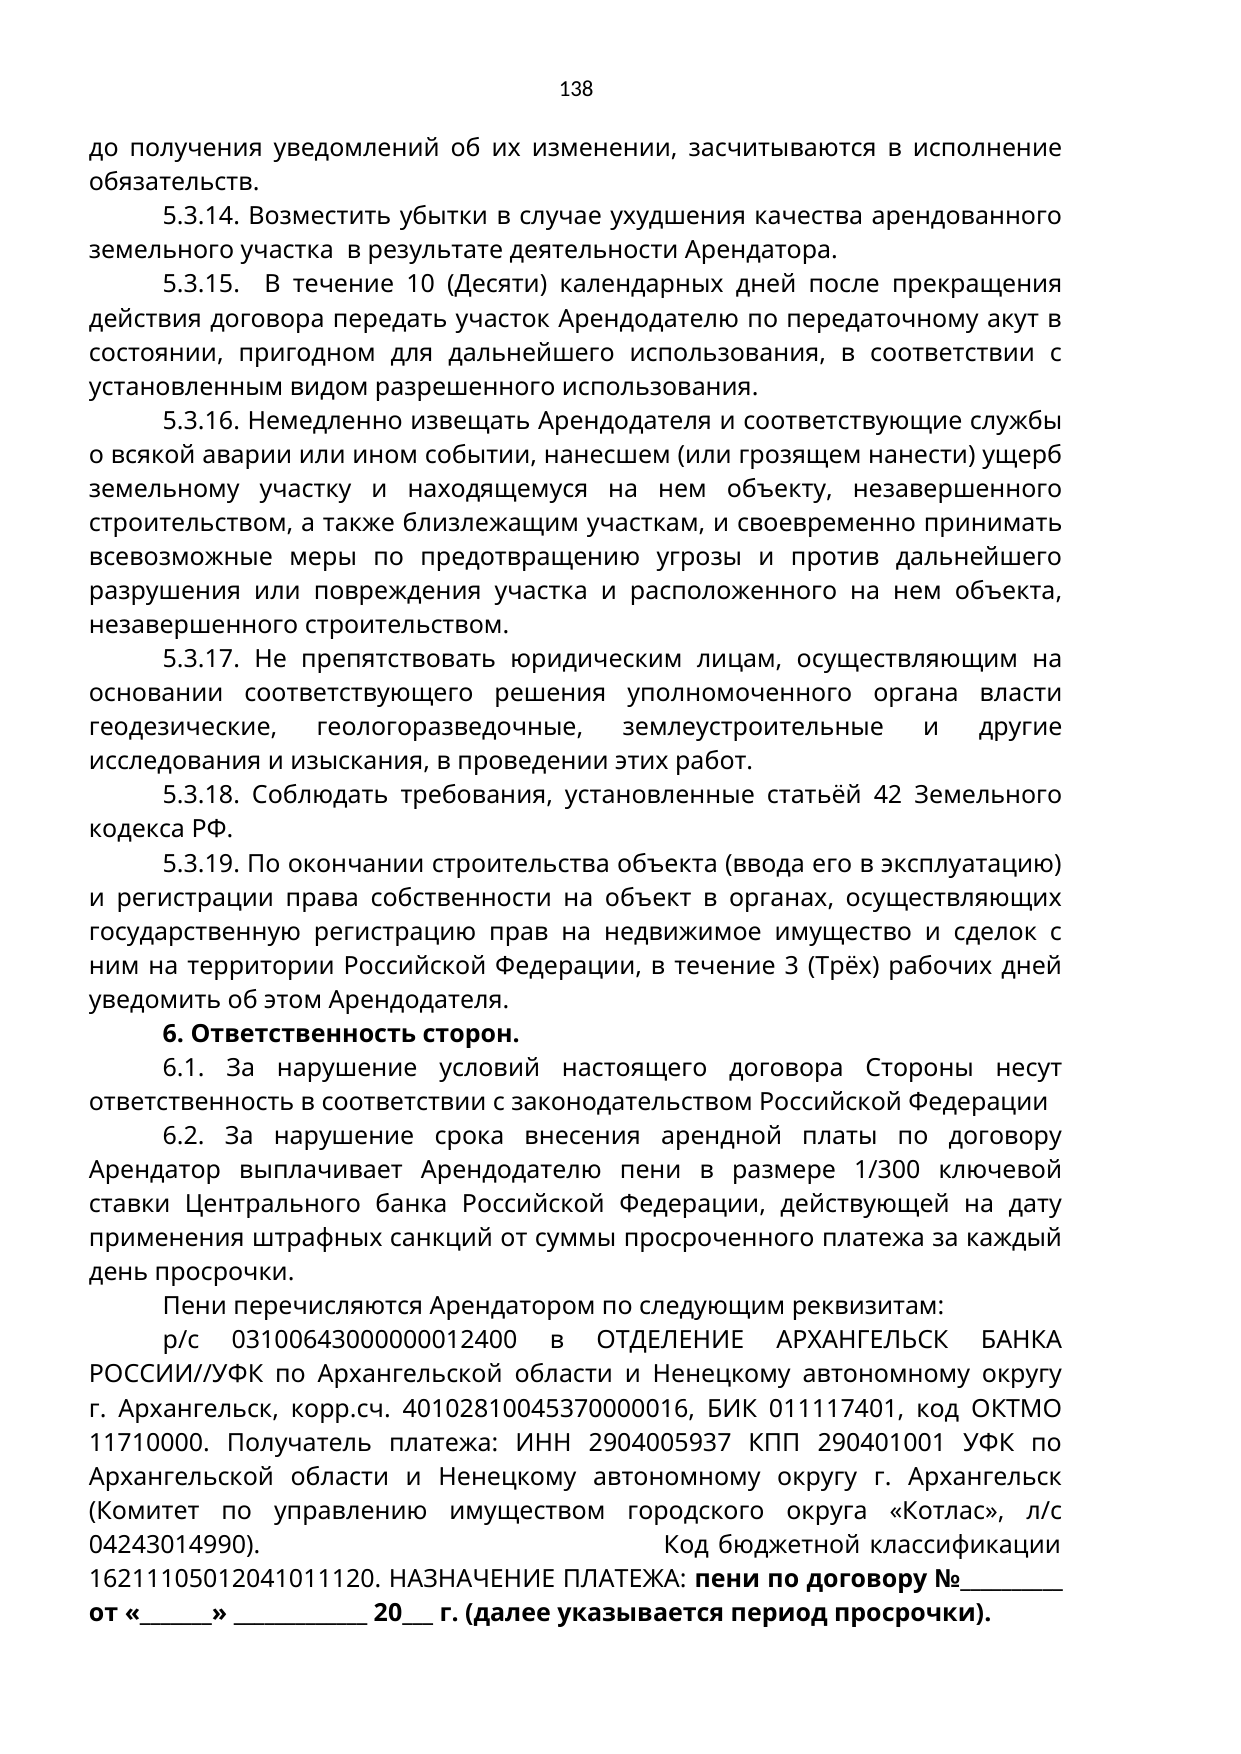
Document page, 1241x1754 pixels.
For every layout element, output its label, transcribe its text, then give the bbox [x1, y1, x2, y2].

text 5.3.14. Возместить убытки в случае ухудшения качества арендованного земельного участка в результате деятельности Арендатора. [89, 198, 1063, 266]
text 6.2. За нарушение срока внесения арендной платы по договору Арендатор выплачивает Арендодателю пени в размере 1/300 ключевой ставки Центрального банка Российской Федерации, действующей на дату применения штрафных санкций от суммы просроченного платежа за каждый день просрочки. [89, 1118, 1063, 1288]
text 5.3.19. По окончании строительства объекта (ввода его в эксплуатацию) и регистрации права собственности на объект в органах, осуществляющих государственную регистрацию прав на недвижимое имущество и сделок с ним на территории Российской Федерации, в течение 3 (Трёх) рабочих дней уведомить об этом Арендодателя. [89, 845, 1063, 1016]
text 5.3.17. Не препятствовать юридическим лицам, осуществляющим на основании соответствующего решения уполномоченного органа власти геодезические, геологоразведочные, землеустроительные и другие исследования и изыскания, в проведении этих работ. [89, 641, 1063, 777]
text 5.3.15. В течение 10 (Десяти) календарных дней после прекращения действия договора передать участок Арендодателю по передаточному акут в состоянии, пригодном для дальнейшего использования, в соответствии с установленным видом разрешенного использования. [89, 266, 1063, 402]
text р/с 03100643000000012400 в ОТДЕЛЕНИЕ АРХАНГЕЛЬСК БАНКА РОССИИ//УФК по Архангельской области и Ненецкому автономному округу г. Архангельск, корр.сч. 40102810045370000016, БИК 011117401, код ОКТМО 11710000. Получатель платежа: ИНН 2904005937 КПП 290401001 УФК по Архангельской области и Ненецкому автономному округу г. Архангельск (Комитет по управлению имуществом городского округа «Котлас», л/с 04243014990). Код бюджетной классификации 16211105012041011120. НАЗНАЧЕНИЕ ПЛАТЕЖА: пени по договору №__________ от «_______» _____________ 20___ г. (далее указывается период просрочки). [89, 1322, 1063, 1629]
text 6.1. За нарушение условий настоящего договора Стороны несут ответственность в соответствии с законодательством Российской Федерации [89, 1049, 1063, 1118]
text 5.3.16. Немедленно извещать Арендодателя и соответствующие службы о всякой аварии или ином событии, нанесшем (или грозящем нанести) ущерб земельному участку и находящемуся на нем объекту, незавершенного строительством, а также близлежащим участкам, и своевременно принимать всевозможные меры по предотвращению угрозы и против дальнейшего разрушения или повреждения участка и расположенного на нем объекта, незавершенного строительством. [89, 402, 1063, 641]
text 5.3.18. Соблюдать требования, установленные статьёй 42 Земельного кодекса РФ. [89, 777, 1063, 845]
text Пени перечисляются Арендатором по следующим реквизитам: [89, 1288, 1063, 1322]
text 6. Ответственность сторон. [89, 1016, 1063, 1049]
